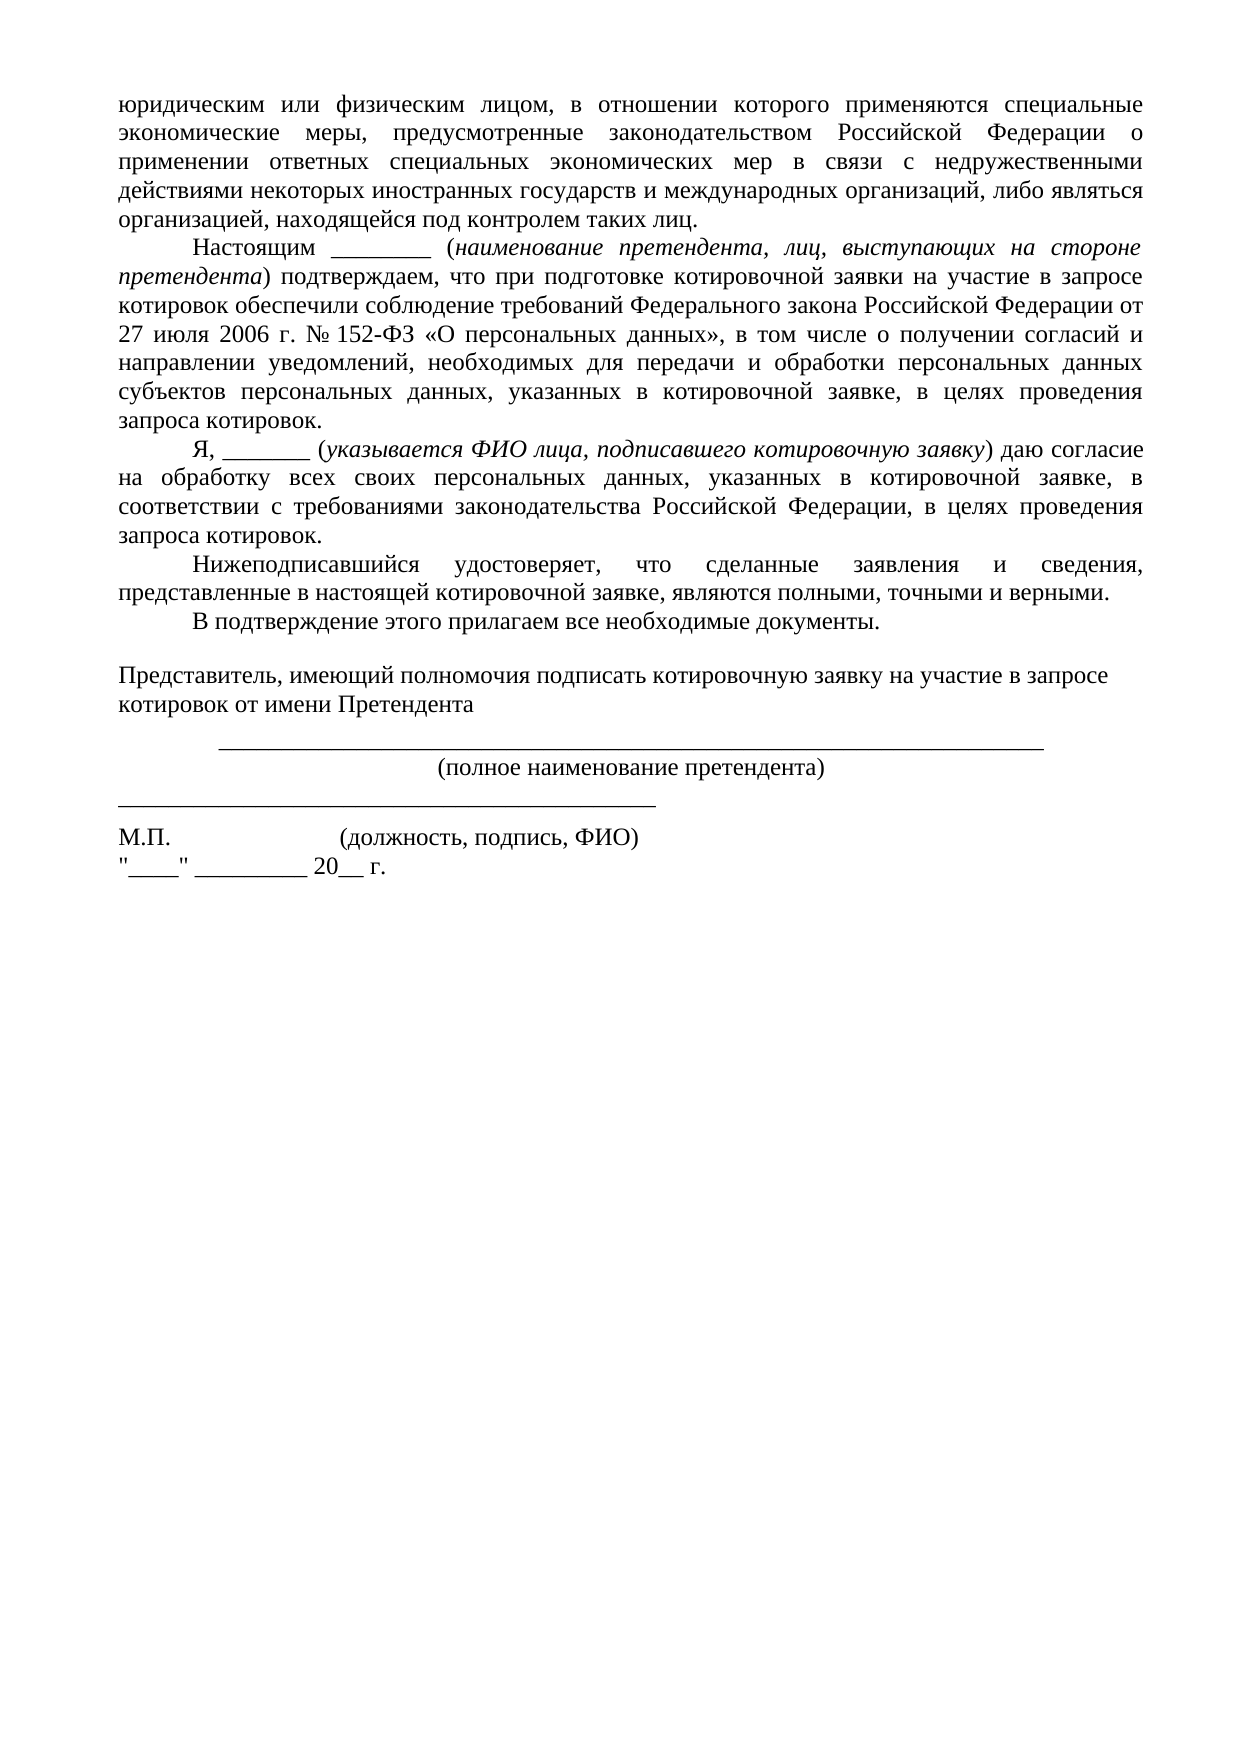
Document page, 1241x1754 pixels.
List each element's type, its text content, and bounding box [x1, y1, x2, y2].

text ___________________________________________ [118, 781, 1144, 810]
text __________________________________________________________________ [118, 724, 1144, 752]
text (полное наименование претендента) [118, 752, 1144, 781]
text М.П. (должность, подпись, ФИО) [118, 822, 1144, 851]
text В подтверждение этого прилагаем все необходимые документы. [118, 606, 1144, 635]
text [118, 89, 1144, 232]
text Настоящим ________ (наименование претендента, лиц, выступающих на стороне претендента) подтверждаем, что при подготовке котировочной заявки на участие в запросе котировок обеспечили соблюдение требований Федерального закона Российской Федерации от 27 июля 2006 г. № 152-ФЗ «О персональных данных», в том числе о получении согласий и направлении уведомлений, необходимых для передачи и обработки персональных данных субъектов персональных данных, указанных в котировочной заявке, в целях проведения запроса котировок. [118, 232, 1144, 434]
text Представитель, имеющий полномочия подписать котировочную заявку на участие в запросе котировок от имени Претендента [118, 660, 1144, 717]
text "____" _________ 20__ г. [118, 851, 1144, 880]
text Нижеподписавшийся удостоверяет, что сделанные заявления и сведения, представленные в настоящей котировочной заявке, являются полными, точными и верными. [118, 549, 1144, 606]
text Я, _______ (указывается ФИО лица, подписавшего котировочную заявку) даю согласие на обработку всех своих персональных данных, указанных в котировочной заявке, в соответствии с требованиями законодательства Российской Федерации, в целях проведения запроса котировок. [118, 434, 1144, 549]
